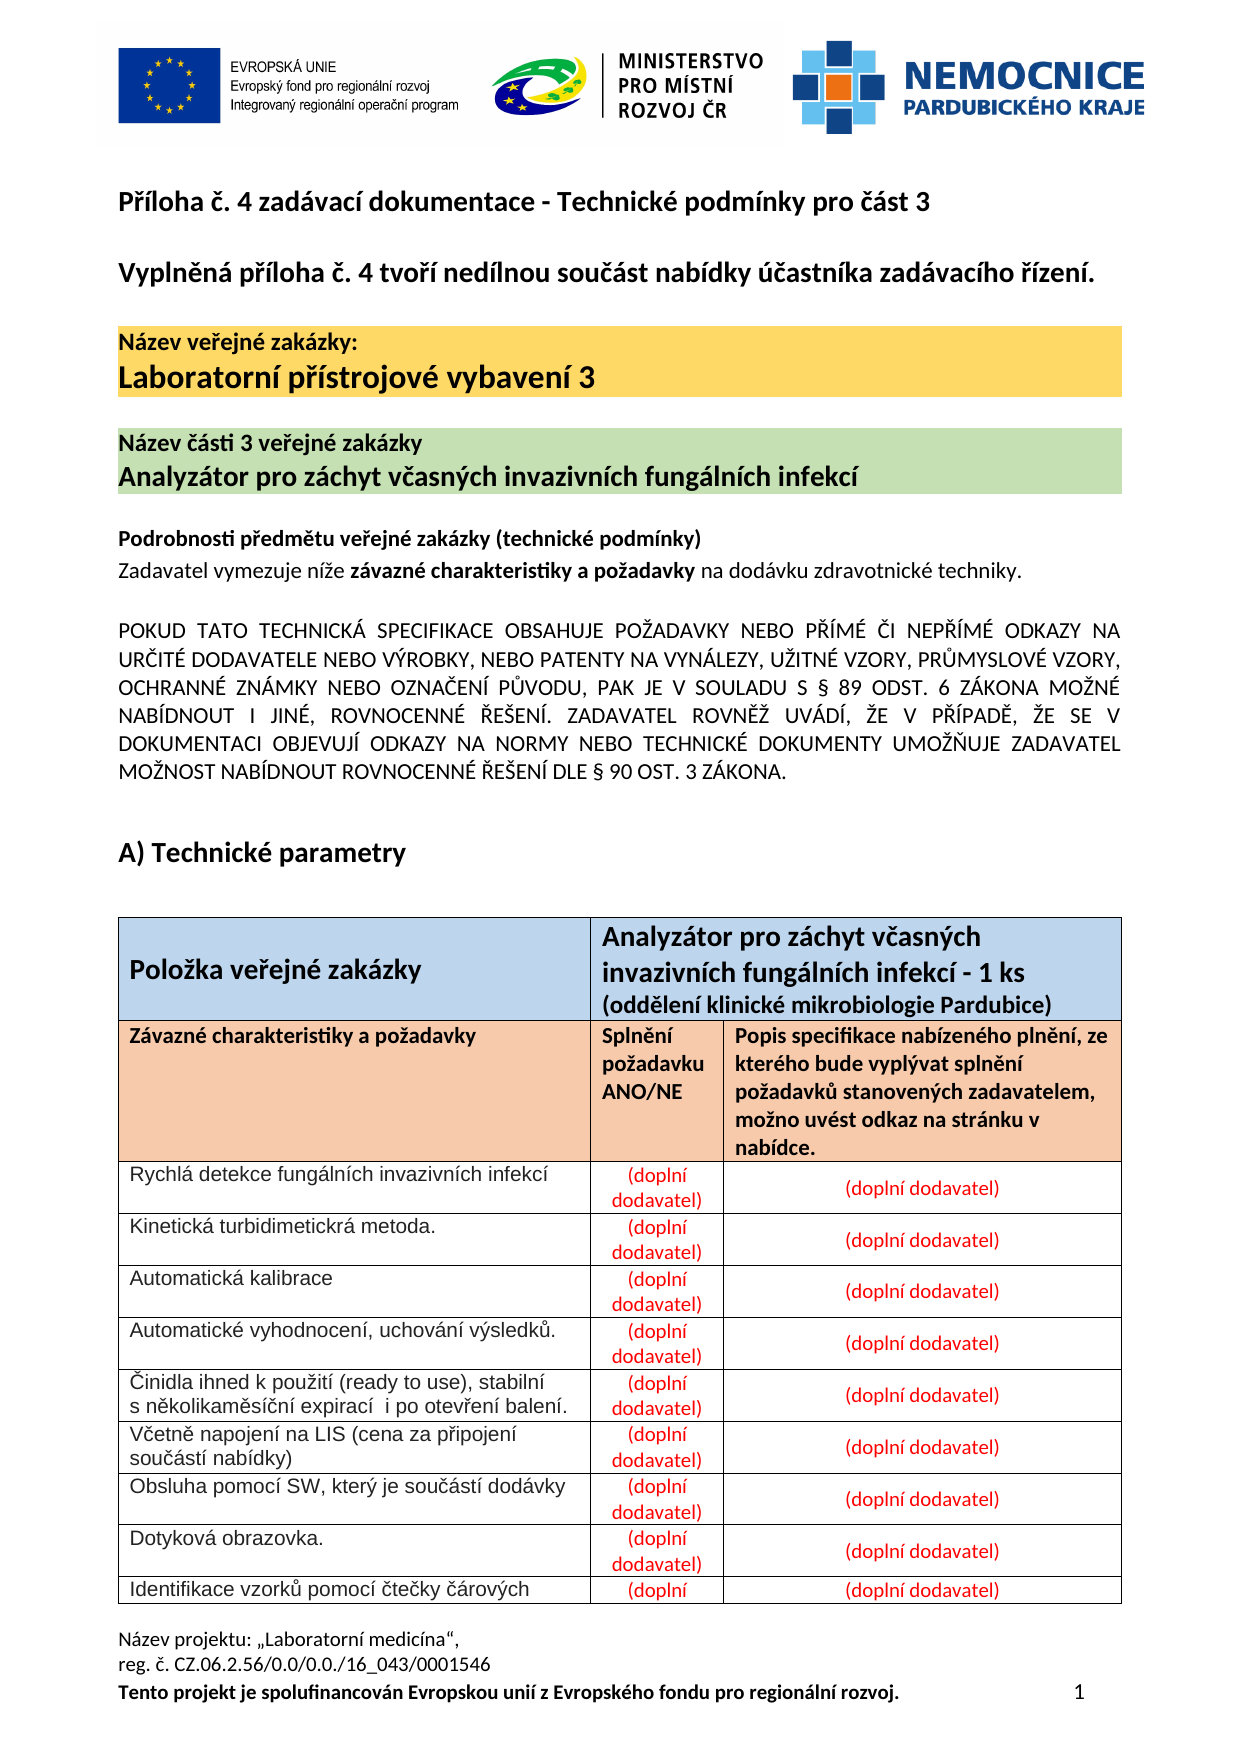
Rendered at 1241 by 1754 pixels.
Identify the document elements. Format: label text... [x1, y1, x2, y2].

table_cell Obsluha pomocí SW, který je součástí dodávky [119, 1474, 590, 1524]
table_cell (doplní dodavatel) [724, 1422, 1121, 1472]
table_cell (doplní dodavatel) [591, 1577, 723, 1603]
table_cell (doplní dodavatel) [591, 1162, 723, 1213]
table_cell (doplní dodavatel) [591, 1525, 723, 1576]
table_cell (doplní dodavatel) [724, 1577, 1121, 1603]
table_header Analyzátor pro záchyt včasných invazivních fungálních infekcí - 1 ks (oddělení klinické mikrobiologie Pardubice) [591, 918, 1121, 1020]
table_cell (doplní dodavatel) [591, 1370, 723, 1421]
table_cell (doplní dodavatel) [724, 1266, 1121, 1317]
table_cell (doplní dodavatel) [591, 1214, 723, 1265]
text Zadavatel vymezuje níže závazné charakteristiky a požadavky na dodávku zdravotnické techniky. [118, 556, 1122, 584]
table_cell (doplní dodavatel) [591, 1266, 723, 1317]
picture [791, 39, 1145, 135]
table_cell (doplní dodavatel) [724, 1162, 1121, 1213]
text Příloha č. 4 zadávací dokumentace - Technické podmínky pro část 3 [118, 183, 1122, 219]
table_cell (doplní dodavatel) [724, 1474, 1121, 1524]
table_cell (doplní dodavatel) [724, 1318, 1121, 1369]
text Podrobnosti předmětu veřejné zakázky (technické podmínky) [118, 524, 1122, 552]
table_cell (doplní dodavatel) [591, 1474, 723, 1524]
text POKUD TATO TECHNICKÁ SPECIFIKACE OBSAHUJE POŽADAVKY NEBO PŘÍMÉ ČI NEPŘÍMÉ ODKAZY NA URČITÉ DODAVATELE NEBO VÝROBKY, NEBO PATENTY NA VYNÁLEZY, UŽITNÉ VZORY, PRŮMYSLOVÉ VZORY, OCHRANNÉ ZNÁMKY NEBO OZNAČENÍ PŮVODU, PAK JE V SOULADU S § 89 ODST. 6 ZÁKONA MOŽNÉ NABÍDNOUT I JINÉ, ROVNOCENNÉ ŘEŠENÍ. ZADAVATEL ROVNĚŽ UVÁDÍ, ŽE V PŘÍPADĚ, ŽE SE V DOKUMENTACI OBJEVUJÍ ODKAZY NA NORMY NEBO TECHNICKÉ DOKUMENTY UMOŽŇUJE ZADAVATEL MOŽNOST NABÍDNOUT ROVNOCENNÉ ŘEŠENÍ DLE § 90 OST. 3 ZÁKONA. [118, 617, 1122, 785]
table_cell Splnění požadavku ANO/NE [591, 1021, 723, 1161]
subtitle Analyzátor pro záchyt včasných invazivních fungálních infekcí [118, 458, 1122, 494]
subtitle Název části 3 veřejné zakázky [118, 428, 1122, 458]
table_cell (doplní dodavatel) [591, 1422, 723, 1472]
table_cell Rychlá detekce fungálních invazivních infekcí [119, 1162, 590, 1213]
table_cell (doplní dodavatel) [591, 1318, 723, 1369]
table_cell Závazné charakteristiky a požadavky [119, 1021, 590, 1161]
table_cell (doplní dodavatel) [724, 1370, 1121, 1421]
table_cell Dotyková obrazovka. [119, 1525, 590, 1576]
table_cell Popis specifikace nabízeného plnění, ze kterého bude vyplývat splnění požadavků stanovených zadavatelem, možno uvést odkaz na stránku v nabídce. [724, 1021, 1121, 1161]
table_cell Včetně napojení na LIS (cena za připojení součástí nabídky) [119, 1422, 590, 1472]
table_cell Automatická kalibrace [119, 1266, 590, 1317]
table_cell (doplní dodavatel) [724, 1214, 1121, 1265]
table_cell Automatické vyhodnocení, uchování výsledků. [119, 1318, 590, 1369]
table_cell Identifikace vzorků pomocí čtečky čárových kódů. [119, 1577, 590, 1603]
picture [96, 22, 785, 148]
table_header Položka veřejné zakázky [119, 918, 590, 1020]
table_cell (doplní dodavatel) [724, 1525, 1121, 1576]
table_cell Činidla ihned k použití (ready to use), stabilní s několikaměsíční expirací i po otevření balení. [119, 1370, 590, 1421]
table_cell Kinetická turbidimetickrá metoda. [119, 1214, 590, 1265]
subtitle A) Technické parametry [118, 834, 1122, 869]
text Vyplněná příloha č. 4 tvoří nedílnou součást nabídky účastníka zadávacího řízení. [118, 254, 1122, 290]
text Název veřejné zakázky: [118, 326, 1122, 356]
text Laboratorní přístrojové vybavení 3 [118, 356, 1122, 397]
